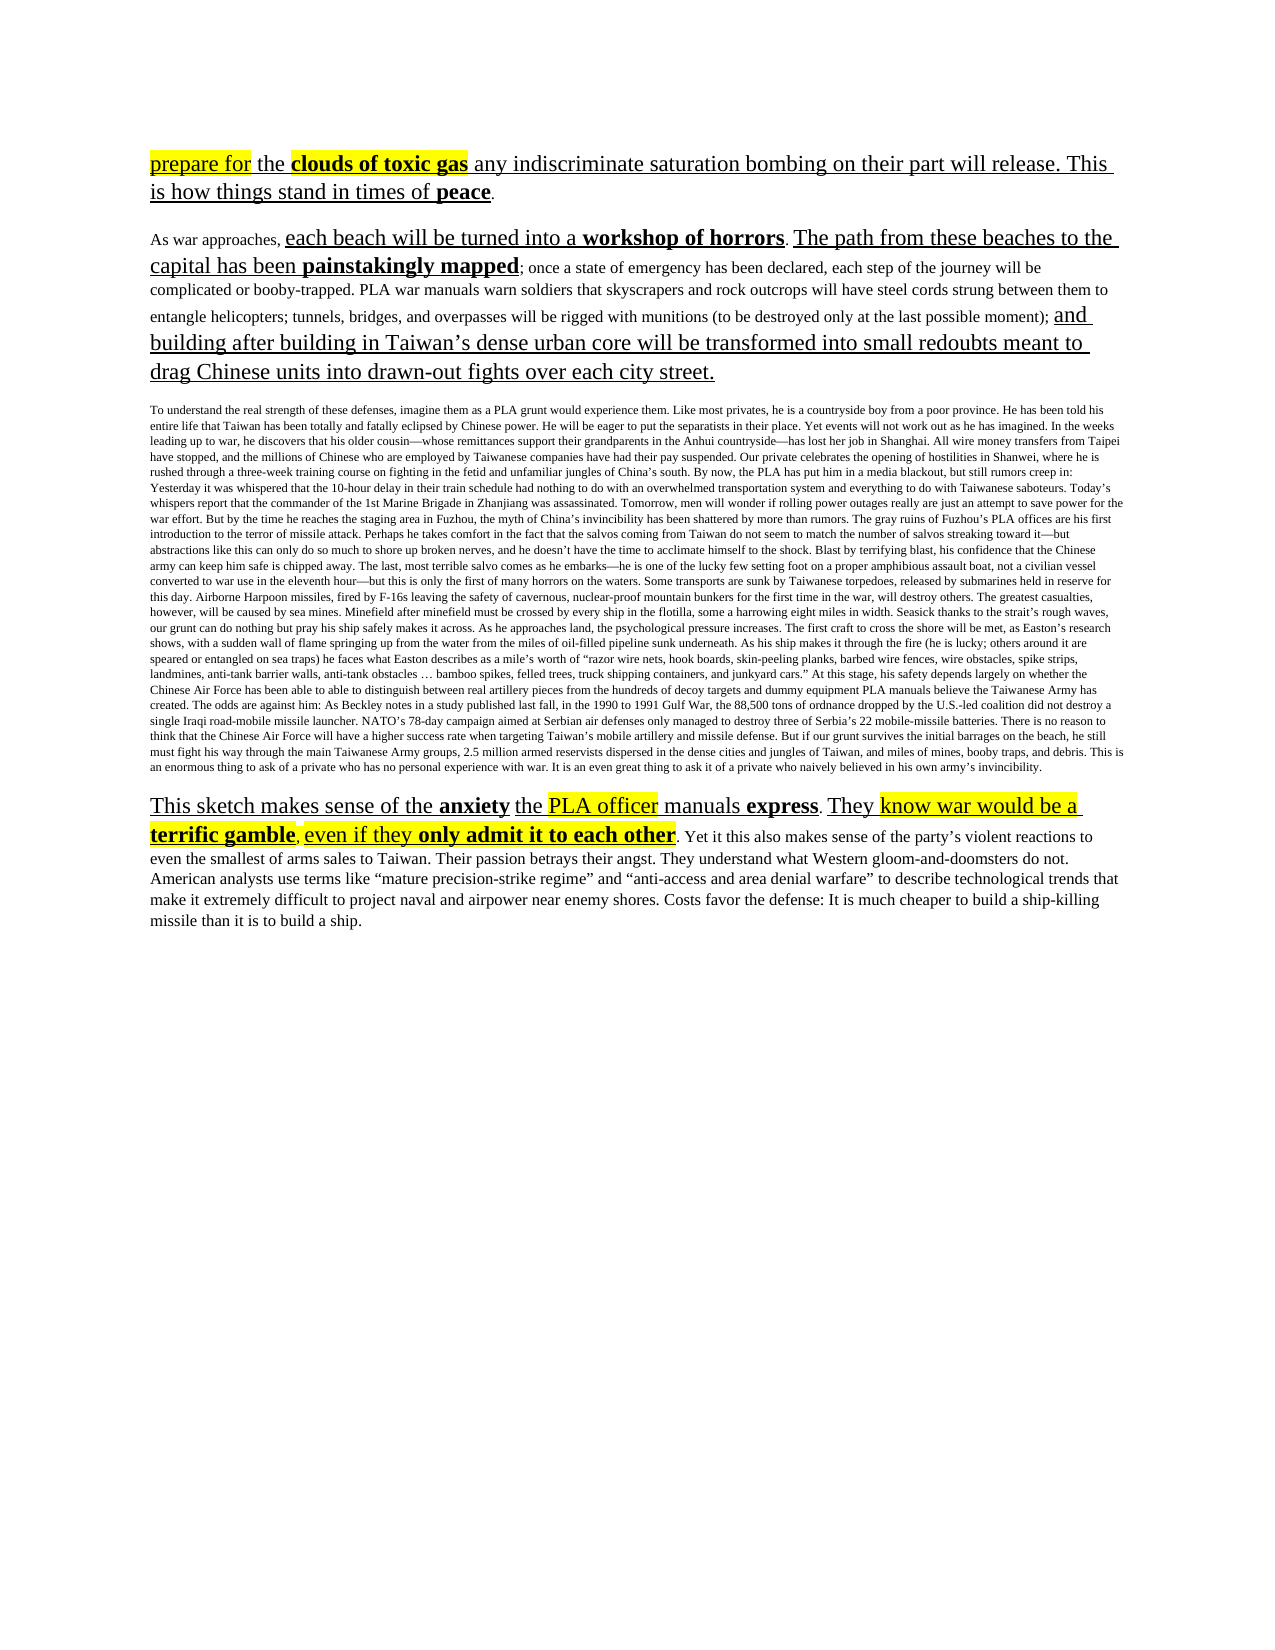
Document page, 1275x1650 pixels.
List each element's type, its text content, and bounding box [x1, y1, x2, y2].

text This sketch makes sense of the anxiety the PLA officer manuals express. They know war would be a terrific gamble, even if they only admit it to each other. Yet it this also makes sense of the party’s violent reactions to even the smallest of arms sales to Taiwan. Their passion betrays their angst. They understand what Western gloom-and-doomsters do not. American analysts use terms like “mature precision-strike regime” and “anti-access and area denial warfare” to describe technological trends that make it extremely difficult to project naval and airpower near enemy shores. Costs favor the defense: It is much cheaper to build a ship-killing missile than it is to build a ship. [150, 792, 1125, 929]
text To understand the real strength of these defenses, imagine them as a PLA grunt would experience them. Like most privates, he is a countryside boy from a poor province. He has been told his entire life that Taiwan has been totally and fatally eclipsed by Chinese power. He will be eager to put the separatists in their place. Yet events will not work out as he has imagined. In the weeks leading up to war, he discovers that his older cousin—whose remittances support their grandparents in the Anhui countryside—has lost her job in Shanghai. All wire money transfers from Taipei have stopped, and the millions of Chinese who are employed by Taiwanese companies have had their pay suspended. Our private celebrates the opening of hostilities in Shanwei, where he is rushed through a three-week training course on fighting in the fetid and unfamiliar jungles of China’s south. By now, the PLA has put him in a media blackout, but still rumors creep in: Yesterday it was whispered that the 10-hour delay in their train schedule had nothing to do with an overwhelmed transportation system and everything to do with Taiwanese saboteurs. Today’s whispers report that the commander of the 1st Marine Brigade in Zhanjiang was assassinated. Tomorrow, men will wonder if rolling power outages really are just an attempt to save power for the war effort. But by the time he reaches the staging area in Fuzhou, the myth of China’s invincibility has been shattered by more than rumors. The gray ruins of Fuzhou’s PLA offices are his first introduction to the terror of missile attack. Perhaps he takes comfort in the fact that the salvos coming from Taiwan do not seem to match the number of salvos streaking toward it—but abstractions like this can only do so much to shore up broken nerves, and he doesn’t have the time to acclimate himself to the shock. Blast by terrifying blast, his confidence that the Chinese army can keep him safe is chipped away. The last, most terrible salvo comes as he embarks—he is one of the lucky few setting foot on a proper amphibious assault boat, not a civilian vessel converted to war use in the eleventh hour—but this is only the first of many horrors on the waters. Some transports are sunk by Taiwanese torpedoes, released by submarines held in reserve for this day. Airborne Harpoon missiles, fired by F-16s leaving the safety of cavernous, nuclear-proof mountain bunkers for the first time in the war, will destroy others. The greatest casualties, however, will be caused by sea mines. Minefield after minefield must be crossed by every ship in the flotilla, some a harrowing eight miles in width. Seasick thanks to the strait’s rough waves, our grunt can do nothing but pray his ship safely makes it across. As he approaches land, the psychological pressure increases. The first craft to cross the shore will be met, as Easton’s research shows, with a sudden wall of flame springing up from the water from the miles of oil-filled pipeline sunk underneath. As his ship makes it through the fire (he is lucky; others around it are speared or entangled on sea traps) he faces what Easton describes as a mile’s worth of “razor wire nets, hook boards, skin-peeling planks, barbed wire fences, wire obstacles, spike strips, landmines, anti-tank barrier walls, anti-tank obstacles … bamboo spikes, felled trees, truck shipping containers, and junkyard cars.” At this stage, his safety depends largely on whether the Chinese Air Force has been able to able to distinguish between real artillery pieces from the hundreds of decoy targets and dummy equipment PLA manuals believe the Taiwanese Army has created. The odds are against him: As Beckley notes in a study published last fall, in the 1990 to 1991 Gulf War, the 88,500 tons of ordnance dropped by the U.S.-led coalition did not destroy a single Iraqi road-mobile missile launcher. NATO’s 78-day campaign aimed at Serbian air defenses only managed to destroy three of Serbia’s 22 mobile-missile batteries. There is no reason to think that the Chinese Air Force will have a higher success rate when targeting Taiwan’s mobile artillery and missile defense. But if our grunt survives the initial barrages on the beach, he still must fight his way through the main Taiwanese Army groups, 2.5 million armed reservists dispersed in the dense cities and jungles of Taiwan, and miles of mines, booby traps, and debris. This is an enormous thing to ask of a private who has no personal experience with war. It is an even great thing to ask it of a private who naively believed in his own army’s invincibility. [150, 403, 1125, 774]
text As war approaches, each beach will be turned into a workshop of horrors. The path from these beaches to the capital has been painstakingly mapped; once a state of emergency has been declared, each step of the journey will be complicated or booby-trapped. PLA war manuals warn soldiers that skyscrapers and rock outcrops will have steel cords strung between them to entangle helicopters; tunnels, bridges, and overpasses will be rigged with munitions (to be destroyed only at the last possible moment); and building after building in Taiwan’s dense urban core will be transformed into small redoubts meant to drag Chinese units into drawn-out fights over each city street. [150, 223, 1125, 384]
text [150, 150, 1125, 205]
